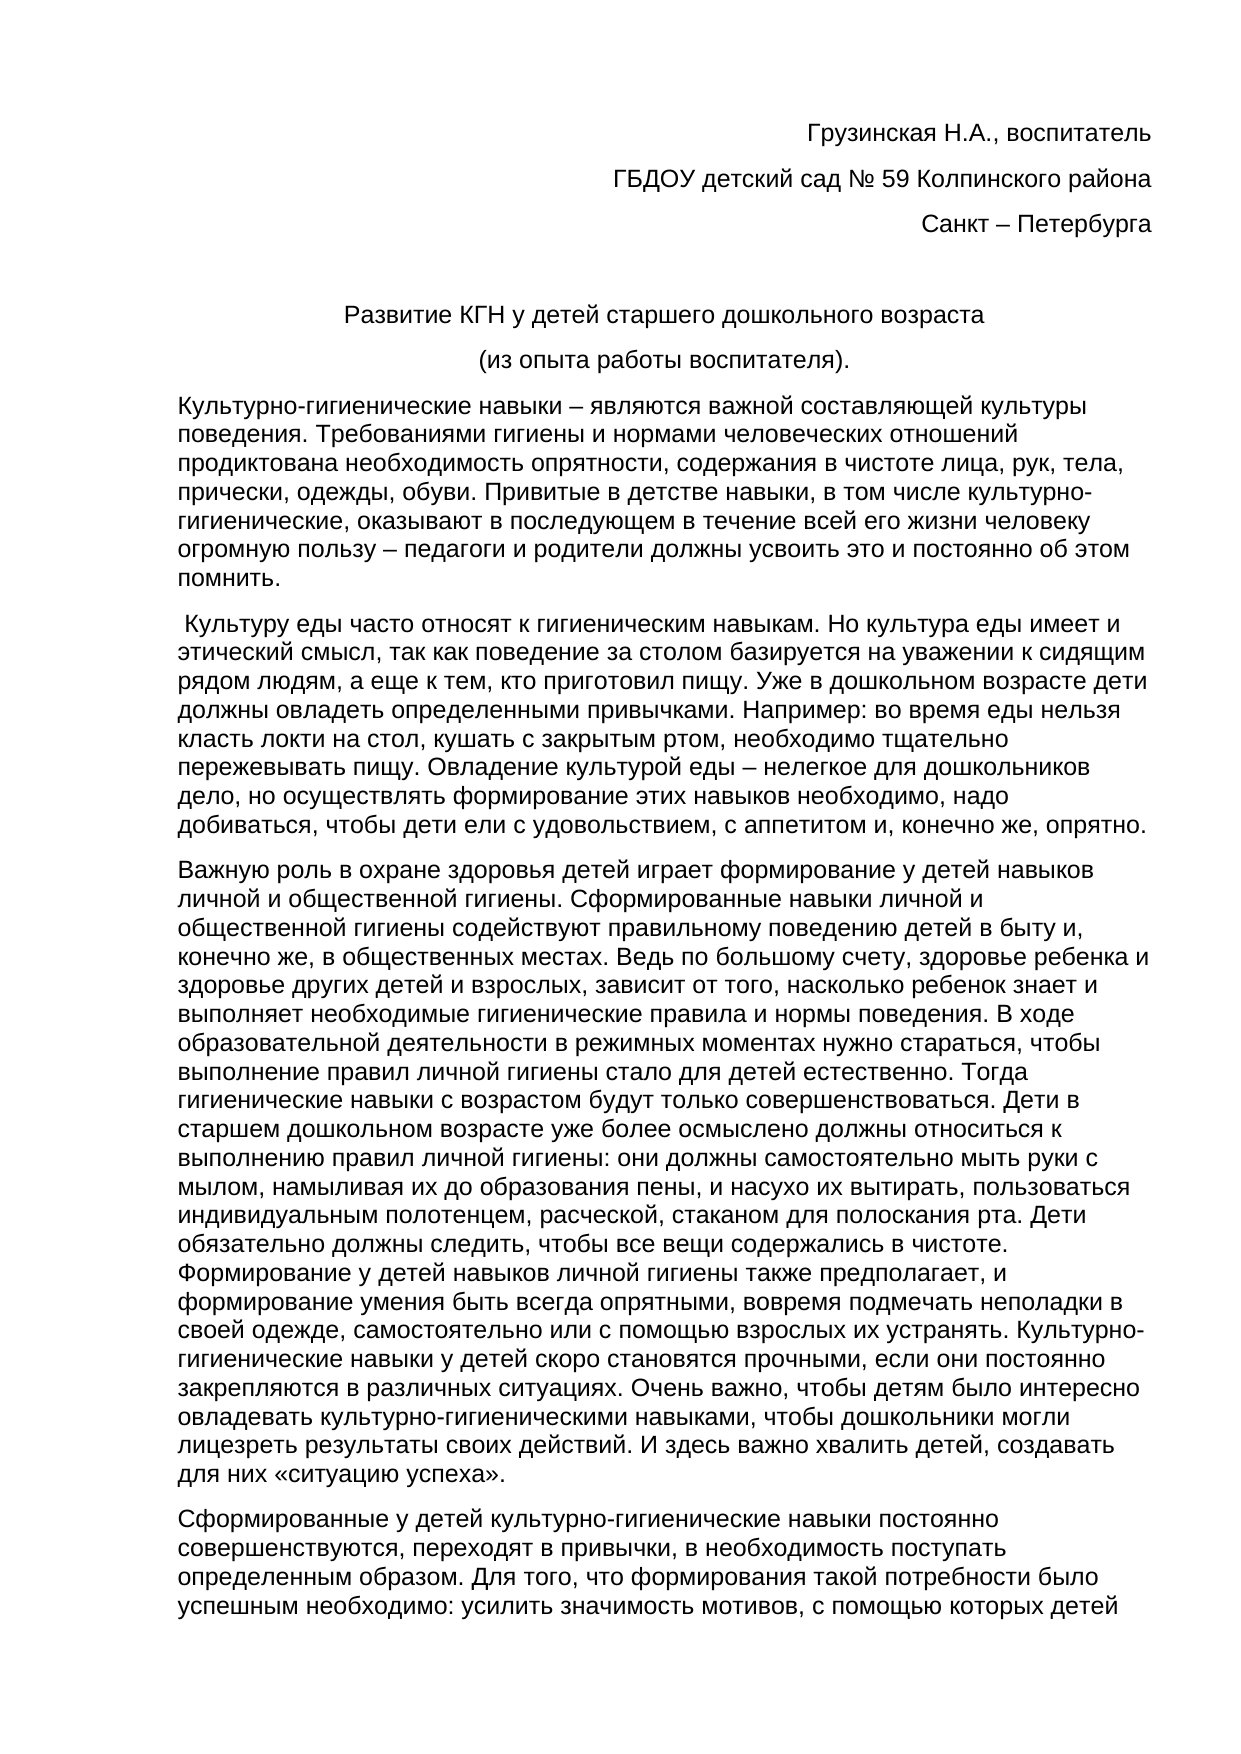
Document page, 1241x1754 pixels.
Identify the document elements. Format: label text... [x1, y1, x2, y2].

text Развитие КГН у детей старшего дошкольного возраста [177, 300, 1152, 328]
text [177, 1504, 1152, 1619]
text Санкт – Петербурга [177, 209, 1152, 238]
text Грузинская Н.А., воспитатель [177, 118, 1152, 147]
text Важную роль в охране здоровья детей играет формирование у детей навыков личной и общественной гигиены. Сформированные навыки личной и общественной гигиены содействуют правильному поведению детей в быту и, конечно же, в общественных местах. Ведь по большому счету, здоровье ребенка и здоровье других детей и взрослых, зависит от того, насколько ребенок знает и выполняет необходимые гигиенические правила и нормы поведения. В ходе образовательной деятельности в режимных моментах нужно стараться, чтобы выполнение правил личной гигиены стало для детей естественно. Тогда гигиенические навыки с возрастом будут только совершенствоваться. Дети в старшем дошкольном возрасте уже более осмыслено должны относиться к выполнению правил личной гигиены: они должны самостоятельно мыть руки с мылом, намыливая их до образования пены, и насухо их вытирать, пользоваться индивидуальным полотенцем, расческой, стаканом для полоскания рта. Дети обязательно должны следить, чтобы все вещи содержались в чистоте. Формирование у детей навыков личной гигиены также предполагает, и формирование умения быть всегда опрятными, вовремя подмечать неполадки в своей одежде, самостоятельно или с помощью взрослых их устранять. Культурно-гигиенические навыки у детей скоро становятся прочными, если они постоянно закрепляются в различных ситуациях. Очень важно, чтобы детям было интересно овладевать культурно-гигиеническими навыками, чтобы дошкольники могли лицезреть результаты своих действий. И здесь важно хвалить детей, создавать для них «ситуацию успеха». [177, 855, 1152, 1488]
text ГБДОУ детский сад № 59 Колпинского района [177, 163, 1152, 192]
text Культуру еды часто относят к гигиеническим навыкам. Но культура еды имеет и этический смысл, так как поведение за столом базируется на уважении к сидящим рядом людям, а еще к тем, кто приготовил пищу. Уже в дошкольном возрасте дети должны овладеть определенными привычками. Например: во время еды нельзя класть локти на стол, кушать с закрытым ртом, необходимо тщательно пережевывать пищу. Овладение культурой еды – нелегкое для дошкольников дело, но осуществлять формирование этих навыков необходимо, надо добиваться, чтобы дети ели с удовольствием, с аппетитом и, конечно же, опрятно. [177, 608, 1152, 838]
text (из опыта работы воспитателя). [177, 345, 1152, 374]
text Культурно-гигиенические навыки – являются важной составляющей культуры поведения. Требованиями гигиены и нормами человеческих отношений продиктована необходимость опрятности, содержания в чистоте лица, рук, тела, прически, одежды, обуви. Привитые в детстве навыки, в том числе культурно-гигиенические, оказывают в последующем в течение всей его жизни человеку огромную пользу – педагоги и родители должны усвоить это и постоянно об этом помнить. [177, 391, 1152, 592]
